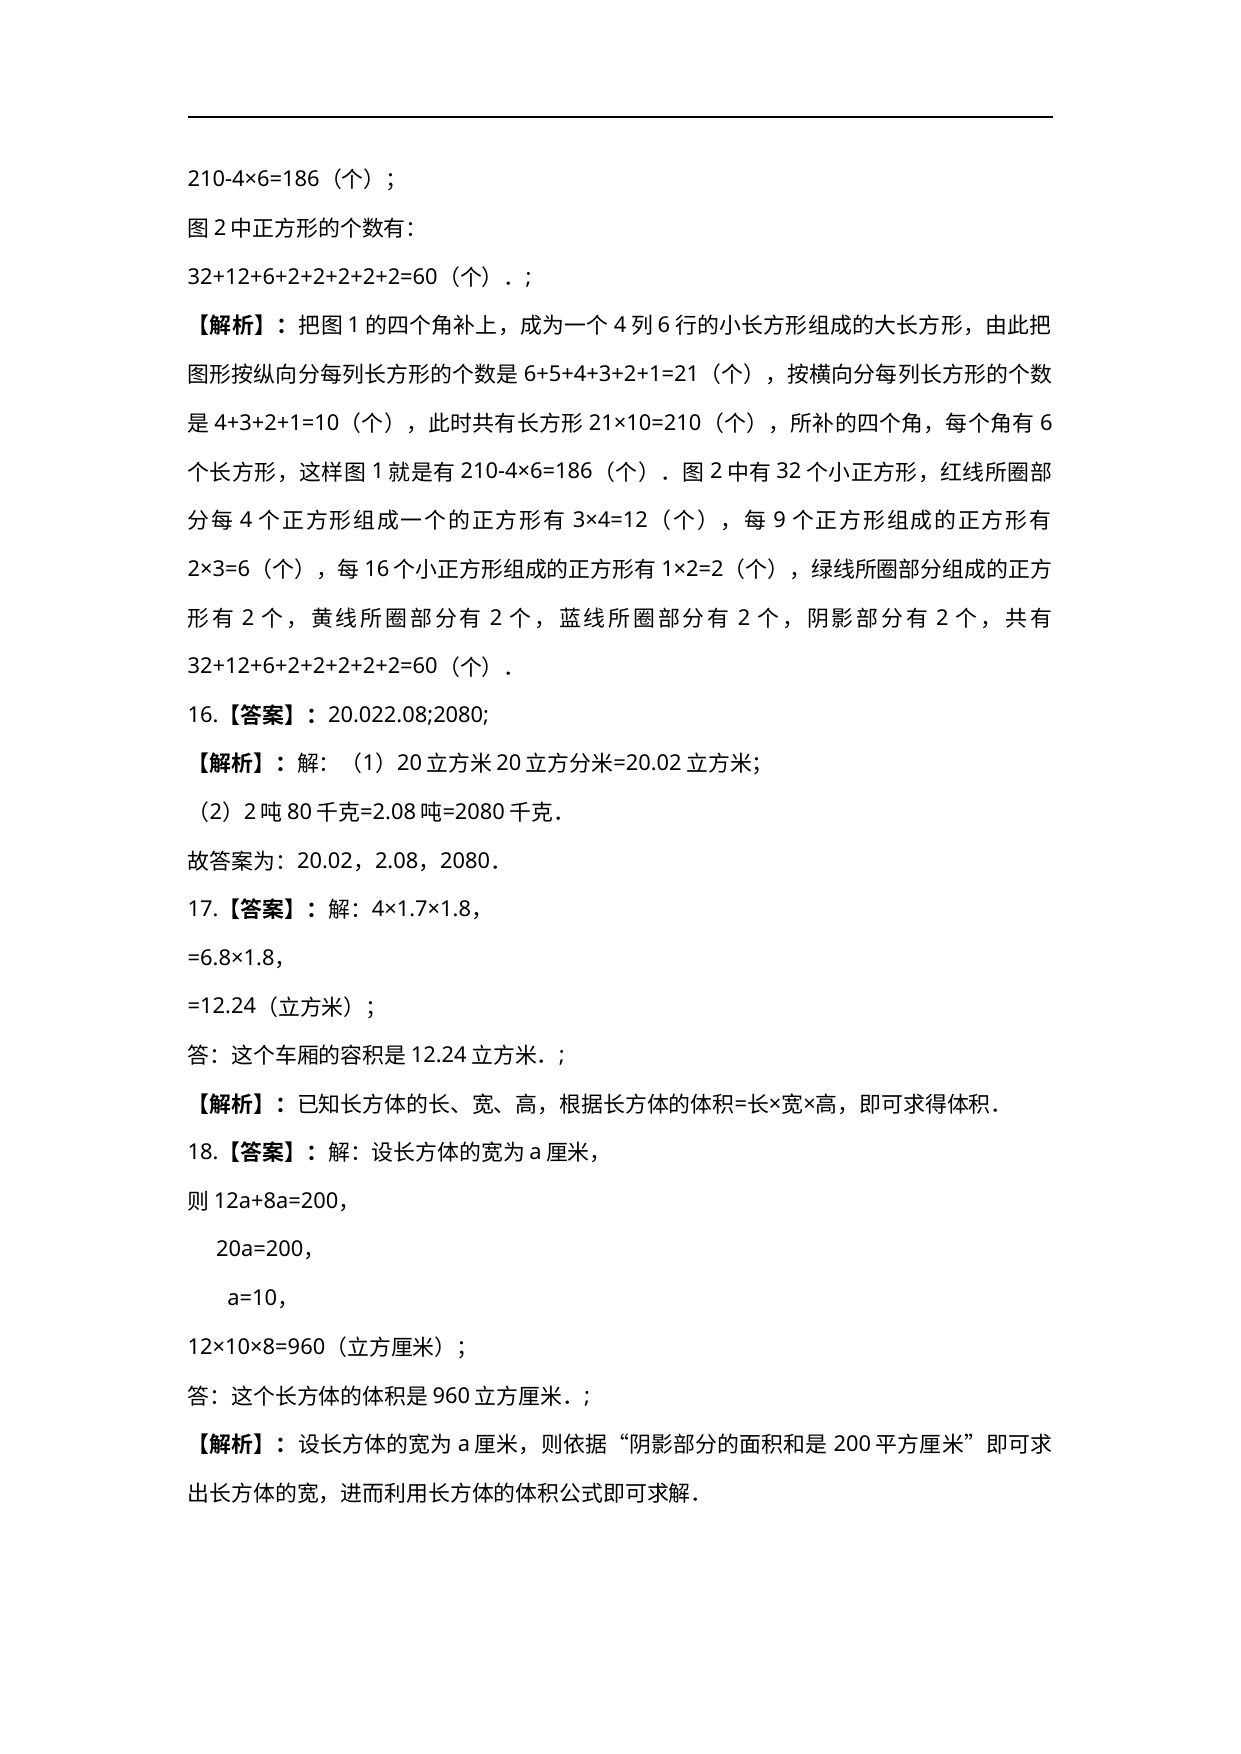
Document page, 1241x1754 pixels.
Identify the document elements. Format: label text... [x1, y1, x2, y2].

text 【解析】：把图1的四个角补上，成为一个4列6行的小长方形组成的大长方形，由此把图形按纵向分每列长方形的个数是6+5+4+3+2+1=21（个），按横向分每列长方形的个数是4+3+2+1=10（个），此时共有长方形21×10=210（个），所补的四个角，每个角有6个长方形，这样图1就是有210-4×6=186（个）．图2中有32个小正方形，红线所圈部分每4个正方形组成一个的正方形有3×4=12（个），每9个正方形组成的正方形有2×3=6（个），每16个小正方形组成的正方形有1×2=2（个），绿线所圈部分组成的正方形有2个，黄线所圈部分有2个，蓝线所圈部分有2个，阴影部分有2个，共有32+12+6+2+2+2+2+2=60（个）． [187, 308, 1053, 682]
text 16.【答案】：20.022.08;2080; [187, 697, 1053, 730]
text 【解析】：已知长方体的长、宽、高，根据长方体的体积=长×宽×高，即可求得体积． [187, 1086, 1053, 1119]
text 17.【答案】：解：4×1.7×1.8， =6.8×1.8， =12.24（立方米）； 答：这个车厢的容积是12.24立方米．; [187, 892, 1053, 1070]
text 【解析】：解：（1）20立方米20立方分米=20.02立方米； （2）2吨80千克=2.08吨=2080千克． 故答案为：20.02，2.08，2080． [187, 746, 1053, 876]
text 【解析】：设长方体的宽为a厘米，则依据“阴影部分的面积和是200平方厘米”即可求出长方体的宽，进而利用长方体的体积公式即可求解． [187, 1427, 1053, 1508]
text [187, 162, 1053, 292]
text 18.【答案】：解：设长方体的宽为a厘米， 则12a+8a=200， 20a=200， a=10， 12×10×8=960（立方厘米）； 答：这个长方体的体积是960立方厘米．; [187, 1134, 1053, 1411]
